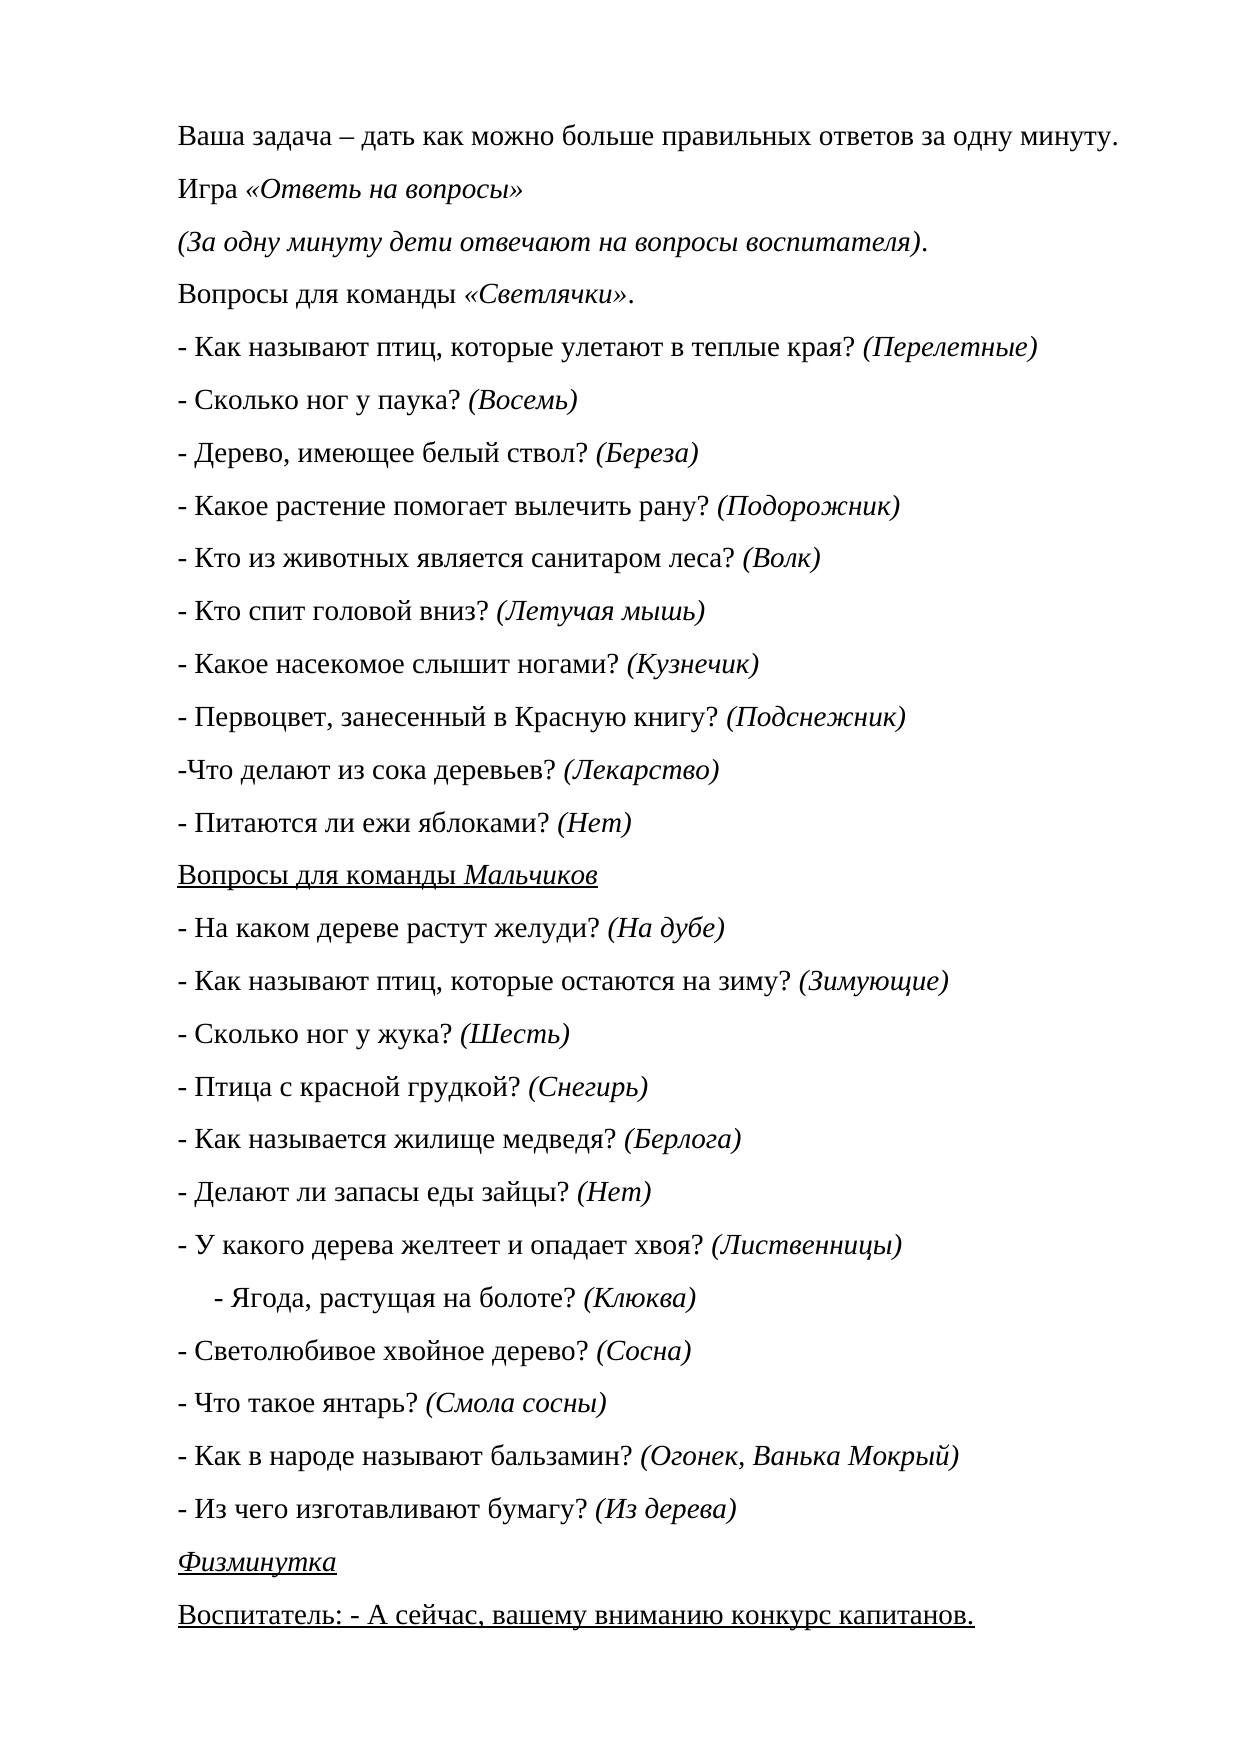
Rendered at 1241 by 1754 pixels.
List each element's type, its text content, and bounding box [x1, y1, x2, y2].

text - Первоцвет, занесенный в Красную книгу? (Подснежник) [177, 699, 1152, 733]
text - Как в народе называют бальзамин? (Огонек, Ванька Мокрый) [177, 1438, 1152, 1472]
text - Из чего изготавливают бумагу? (Из дерева) [177, 1491, 1152, 1525]
text - Сколько ног у жука? (Шесть) [177, 1016, 1152, 1049]
text Ваша задача – дать как можно больше правильных ответов за одну минуту. [177, 118, 1152, 152]
text - Как называют птиц, которые остаются на зиму? (Зимующие) [177, 963, 1152, 997]
text - Какое насекомое слышит ногами? (Кузнечик) [177, 646, 1152, 680]
text Воспитатель: - А сейчас, вашему вниманию конкурс капитанов. [177, 1597, 1152, 1630]
text -Что делают из сока деревьев? (Лекарство) [177, 752, 1152, 785]
text - Светолюбивое хвойное дерево? (Сосна) [177, 1333, 1152, 1366]
text - Как называют птиц, которые улетают в теплые края? (Перелетные) [177, 329, 1152, 363]
text - Делают ли запасы еды зайцы? (Нет) [177, 1174, 1152, 1208]
text (За одну минуту дети отвечают на вопросы воспитателя). [177, 224, 1152, 257]
text - Птица с красной грудкой? (Снегирь) [177, 1069, 1152, 1102]
text - Ягода, растущая на болоте? (Клюква) [177, 1280, 1152, 1313]
text - Как называется жилище медведя? (Берлога) [177, 1122, 1152, 1155]
text - Какое растение помогает вылечить рану? (Подорожник) [177, 488, 1152, 521]
text Физминутка [177, 1544, 1152, 1578]
text - У какого дерева желтеет и опадает хвоя? (Лиственницы) [177, 1227, 1152, 1261]
text - Дерево, имеющее белый ствол? (Береза) [177, 435, 1152, 468]
text - Кто спит головой вниз? (Летучая мышь) [177, 593, 1152, 627]
text Вопросы для команды Мальчиков [177, 857, 1152, 891]
text - На каком дереве растут желуди? (На дубе) [177, 910, 1152, 944]
text - Питаются ли ежи яблоками? (Нет) [177, 805, 1152, 838]
text Игра «Ответь на вопросы» [177, 171, 1152, 204]
text Вопросы для команды «Светлячки». [177, 277, 1152, 310]
text - Сколько ног у паука? (Восемь) [177, 382, 1152, 416]
text - Кто из животных является санитаром леса? (Волк) [177, 541, 1152, 574]
text - Что такое янтарь? (Смола сосны) [177, 1386, 1152, 1419]
